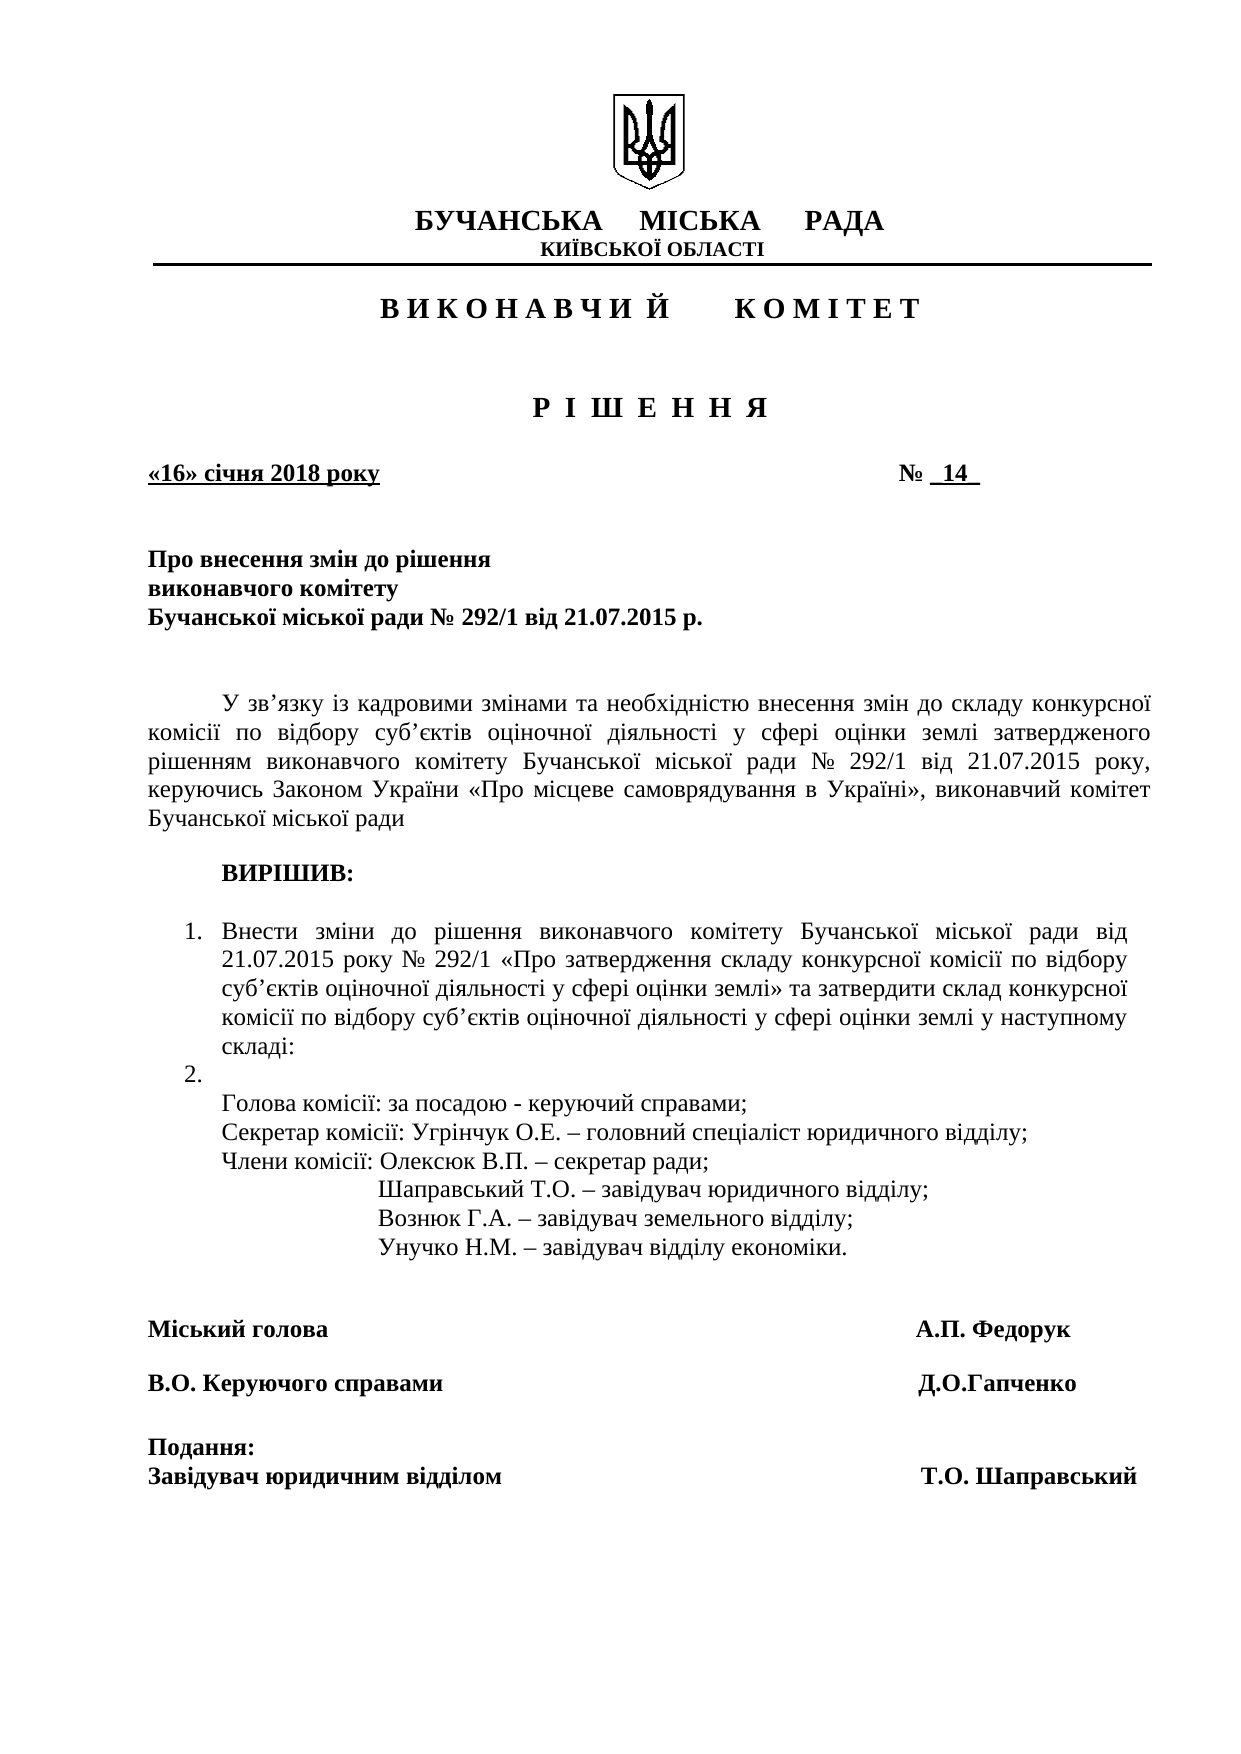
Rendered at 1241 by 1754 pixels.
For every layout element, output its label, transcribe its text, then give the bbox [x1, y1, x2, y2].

subtitle КИЇВСЬКОЇ ОБЛАСТІ [153, 237, 1152, 263]
text Про внесення змін до рішення [148, 544, 1152, 573]
text Члени комісії: Олексюк В.П. – секретар ради; [221, 1146, 1129, 1174]
text БУЧАНСЬКА МІСЬКА РАДА [148, 175, 1152, 237]
subtitle В И К О Н А В Ч И Й К О М І Т Е Т [148, 291, 1152, 325]
text Голова комісії: за посадою - керуючий справами; [221, 1088, 1129, 1117]
text Бучанської міської ради № 292/1 від 21.07.2015 р. [148, 602, 1152, 631]
subtitle В.О. Керуючого справами Д.О.Гапченко [148, 1368, 1152, 1397]
text Секретар комісії: Угрінчук О.Е. – головний спеціаліст юридичного відділу; [221, 1117, 1129, 1146]
text Подання: [148, 1432, 1152, 1461]
list Внести зміни до рішення виконавчого комітету Бучанської міської ради від 21.07.2015 року № 292/1 «Про затвердження складу конкурсної комісії по відбору суб’єктів оціночної діяльності у сфері оцінки землі» та затвердити склад конкурсної комісії по відбору суб’єктів оціночної діяльності у сфері оцінки землі у наступному складі: [184, 916, 1129, 1059]
text Шаправський Т.О. – завідувач юридичного відділу; [221, 1174, 1129, 1203]
text Вознюк Г.А. – завідувач земельного відділу; [221, 1203, 1129, 1232]
subtitle Міський голова А.П. Федорук [148, 1314, 1152, 1343]
text Завідувач юридичним відділом Т.О. Шаправський [148, 1461, 1152, 1489]
text «16» січня 2018 року № _14_ [148, 458, 1152, 487]
text ВИРІШИВ: [148, 858, 1152, 887]
text У зв’язку із кадровими змінами та необхідністю внесення змін до складу конкурсної комісії по відбору суб’єктів оціночної діяльності у сфері оцінки землі затвердженого рішенням виконавчого комітету Бучанської міської ради № 292/1 від 21.07.2015 року, керуючись Законом України «Про місцеве самоврядування в Україні», виконавчий комітет Бучанської міської ради [148, 688, 1152, 832]
subtitle Р І Ш Е Н Н Я [148, 390, 1152, 423]
text Унучко Н.М. – завідувач відділу економіки. [221, 1232, 1129, 1261]
text виконавчого комітету [148, 573, 1152, 602]
